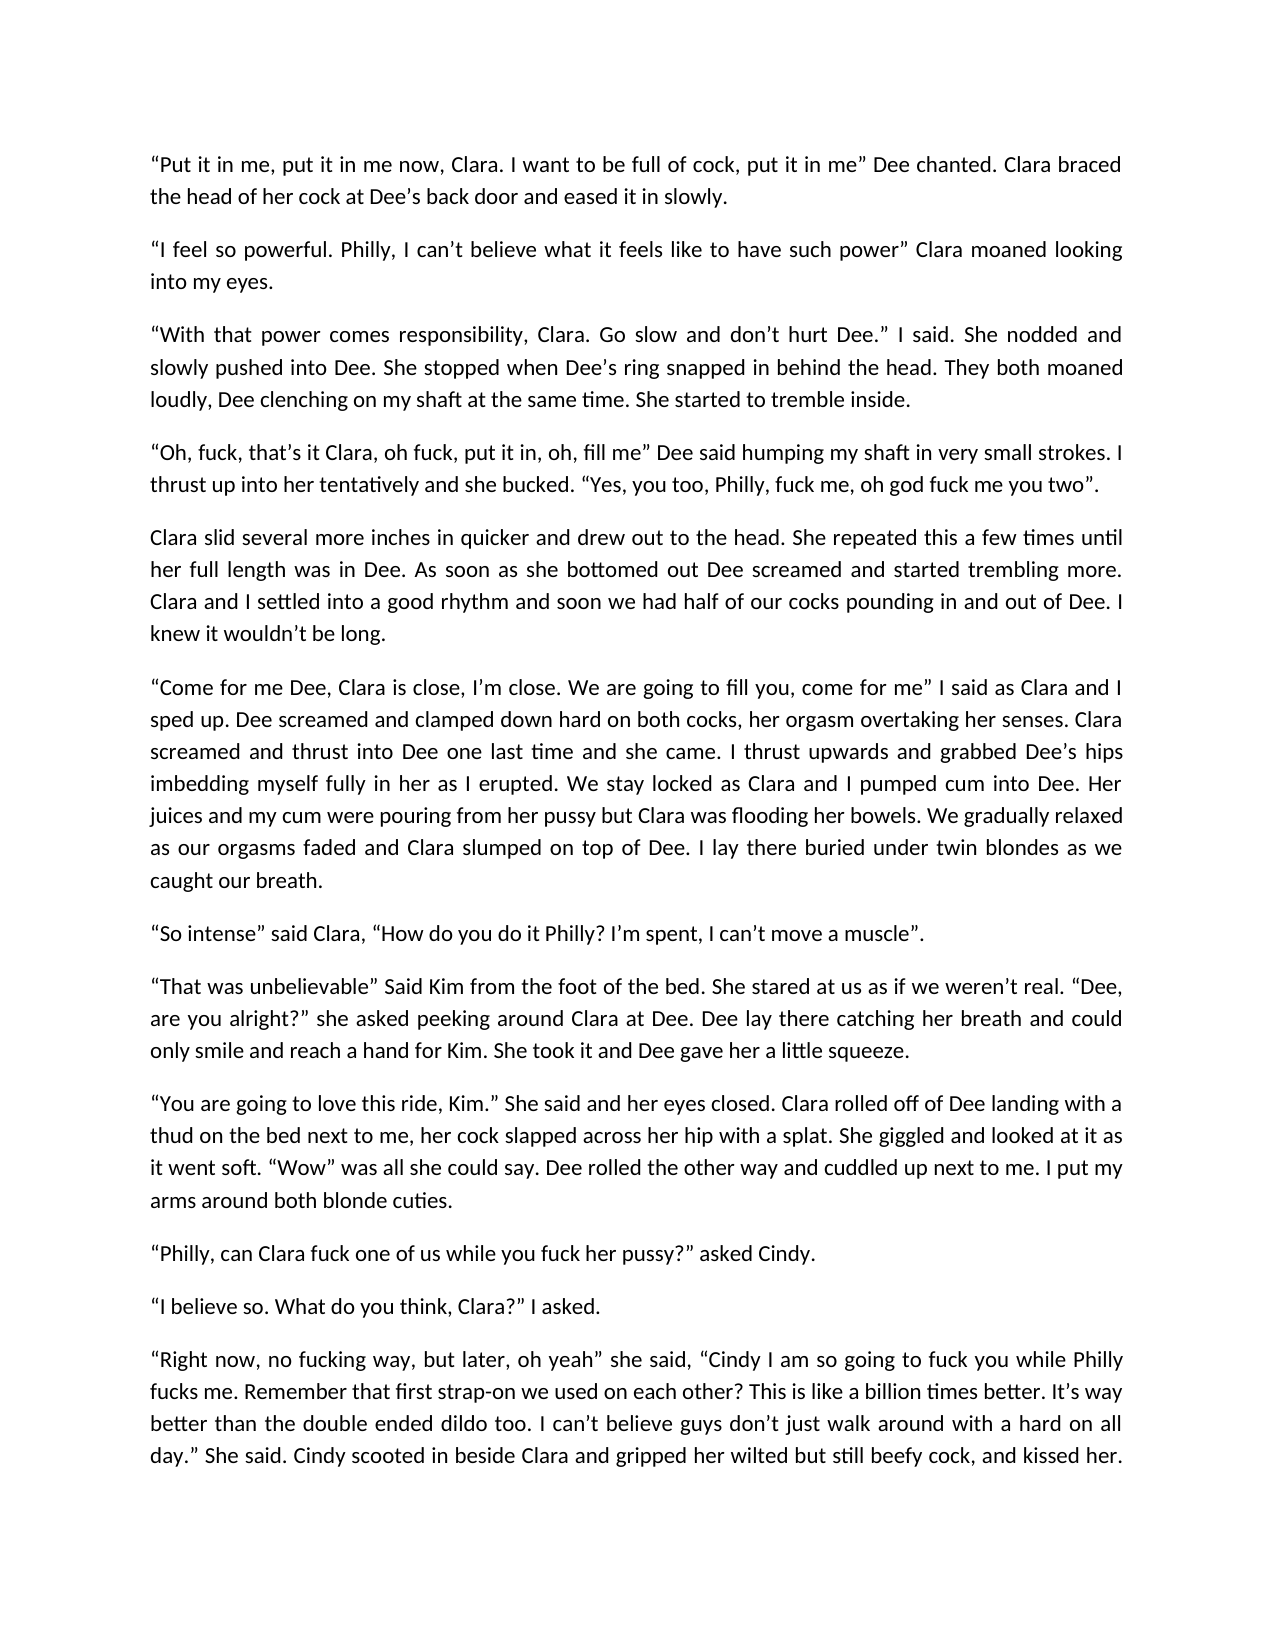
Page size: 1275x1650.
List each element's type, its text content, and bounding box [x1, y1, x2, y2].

text “I believe so. What do you think, Clara?” I asked. [150, 1292, 1125, 1320]
text “So intense” said Clara, “How do you do it Philly? I’m spent, I can’t move a muscle”. [150, 919, 1125, 947]
text “That was unbelievable” Said Kim from the foot of the bed. She stared at us as if we weren’t real. “Dee, are you alright?” she asked peeking around Clara at Dee. Dee lay there catching her breath and could only smile and reach a hand for Kim. She took it and Dee gave her a little squeeze. [150, 972, 1125, 1064]
text Clara slid several more inches in quicker and drew out to the head. She repeated this a few times until her full length was in Dee. As soon as she bottomed out Dee screamed and started trembling more. Clara and I settled into a good rhythm and soon we had half of our cocks pounding in and out of Dee. I knew it wouldn’t be long. [150, 523, 1125, 648]
text “Put it in me, put it in me now, Clara. I want to be full of cock, put it in me” Dee chanted. Clara braced the head of her cock at Dee’s back door and eased it in slowly. [150, 150, 1125, 210]
text “With that power comes responsibility, Clara. Go slow and don’t hurt Dee.” I said. She nodded and slowly pushed into Dee. She stopped when Dee’s ring snapped in behind the head. They both moaned loudly, Dee clenching on my shaft at the same time. She started to tremble inside. [150, 320, 1125, 413]
text “Oh, fuck, that’s it Clara, oh fuck, put it in, oh, fill me” Dee said humping my shaft in very small strokes. I thrust up into her tentatively and she bucked. “Yes, you too, Philly, fuck me, oh god fuck me you two”. [150, 438, 1125, 498]
text “I feel so powerful. Philly, I can’t believe what it feels like to have such power” Clara moaned looking into my eyes. [150, 235, 1125, 295]
text “You are going to love this ride, Kim.” She said and her eyes closed. Clara rolled off of Dee landing with a thud on the bed next to me, her cock slapped across her hip with a splat. She giggled and looked at it as it went soft. “Wow” was all she could say. Dee rolled the other way and cuddled up next to me. I put my arms around both blonde cuties. [150, 1089, 1125, 1214]
text “Come for me Dee, Clara is close, I’m close. We are going to fill you, come for me” I said as Clara and I sped up. Dee screamed and clamped down hard on both cocks, her orgasm overtaking her senses. Clara screamed and thrust into Dee one last time and she came. I thrust upwards and grabbed Dee’s hips imbedding myself fully in her as I erupted. We stay locked as Clara and I pumped cum into Dee. Her juices and my cum were pouring from her pussy but Clara was flooding her bowels. We gradually relaxed as our orgasms faded and Clara slumped on top of Dee. I lay there buried under twin blondes as we caught our breath. [150, 673, 1125, 894]
text “Philly, can Clara fuck one of us while you fuck her pussy?” asked Cindy. [150, 1239, 1125, 1267]
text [150, 1345, 1125, 1469]
